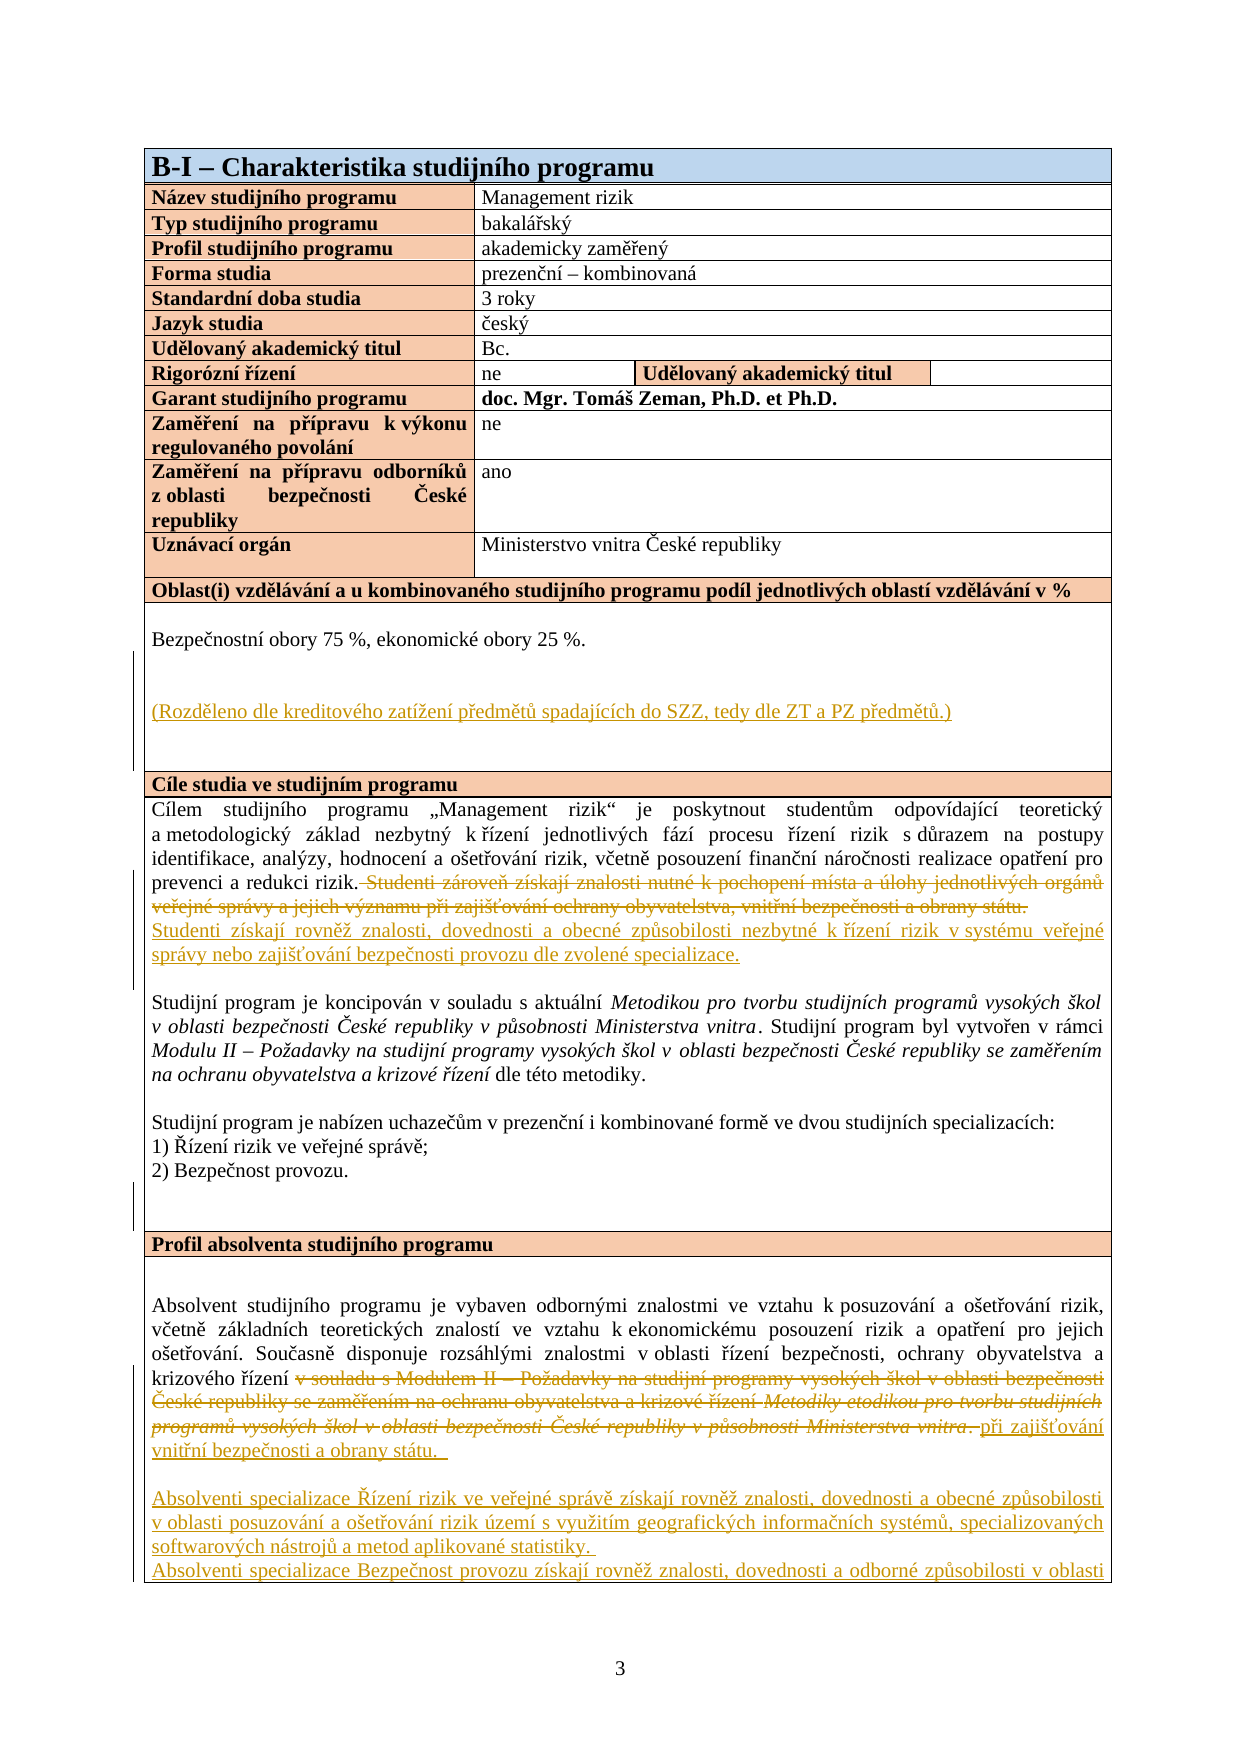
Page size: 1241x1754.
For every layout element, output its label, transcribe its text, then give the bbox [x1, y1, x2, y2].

table_cell ne [475, 361, 634, 385]
table_cell Ministerstvo vnitra České republiky [475, 533, 1111, 577]
table_cell akademicky zaměřený [475, 236, 1111, 259]
table_cell český [475, 311, 1111, 335]
table_cell Typ studijního programu [145, 210, 474, 234]
table_cell Zaměření na přípravu odborníků z oblasti bezpečnosti České republiky [145, 460, 474, 532]
table_cell prezenční – kombinovaná [475, 261, 1111, 285]
table_cell bakalářský [475, 210, 1111, 234]
table_cell Název studijního programu [145, 185, 474, 209]
table_cell ne [475, 411, 1111, 459]
table_cell Forma studia [145, 261, 474, 285]
table_cell Jazyk studia [145, 311, 474, 335]
table_cell ano [475, 460, 1111, 532]
table_cell Profil studijního programu [145, 236, 474, 259]
table_cell Standardní doba studia [145, 286, 474, 310]
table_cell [145, 1257, 1111, 1582]
table_cell Zaměření na přípravu k výkonu regulovaného povolání [145, 411, 474, 459]
table_cell 3 roky [475, 286, 1111, 310]
table_cell Udělovaný akademický titul [145, 336, 474, 360]
table_cell Garant studijního programu [145, 386, 474, 410]
table_cell Udělovaný akademický titul [636, 361, 930, 385]
table_cell doc. Mgr. Tomáš Zeman, Ph.D. et Ph.D. [475, 386, 1111, 410]
table_cell Cílem studijního programu „Management rizik“ je poskytnout studentům odpovídající teoretický a metodologický základ nezbytný k řízení jednotlivých fází procesu řízení rizik s důrazem na postupy identifikace, analýzy, hodnocení a ošetřování rizik, včetně posouzení finanční náročnosti realizace opatření pro prevenci a redukci rizik. Studijní program je koncipován v souladu s aktuální Metodikou pro tvorbu studijních programů vysokých škol v oblasti bezpečnosti České republiky v působnosti Ministerstva vnitra. Studijní program byl vytvořen v rámci Modulu II – Požadavky na studijní programy vysokých škol v oblasti bezpečnosti České republiky se zaměřením na ochranu obyvatelstva a krizové řízení dle této metodiky. Studijní program je nabízen uchazečům v prezenční i kombinované formě ve dvou studijních specializacích: 1) Řízení rizik ve veřejné správě; 2) Bezpečnost provozu. [145, 798, 1111, 1231]
table_cell [931, 361, 1111, 385]
table_cell Bc. [475, 336, 1111, 360]
table_cell Bezpečnostní obory 75 %, ekonomické obory 25 %. [145, 603, 1111, 771]
table_cell Management rizik [475, 185, 1111, 209]
table_header B-I – Charakteristika studijního programu [145, 149, 1111, 182]
table_cell Rigorózní řízení [145, 361, 474, 385]
table_cell Cíle studia ve studijním programu [145, 772, 1111, 796]
table_cell Uznávací orgán [145, 533, 474, 577]
table_cell Oblast(i) vzdělávání a u kombinovaného studijního programu podíl jednotlivých oblastí vzdělávání v % [145, 578, 1111, 602]
table_cell Profil absolventa studijního programu [145, 1232, 1111, 1256]
